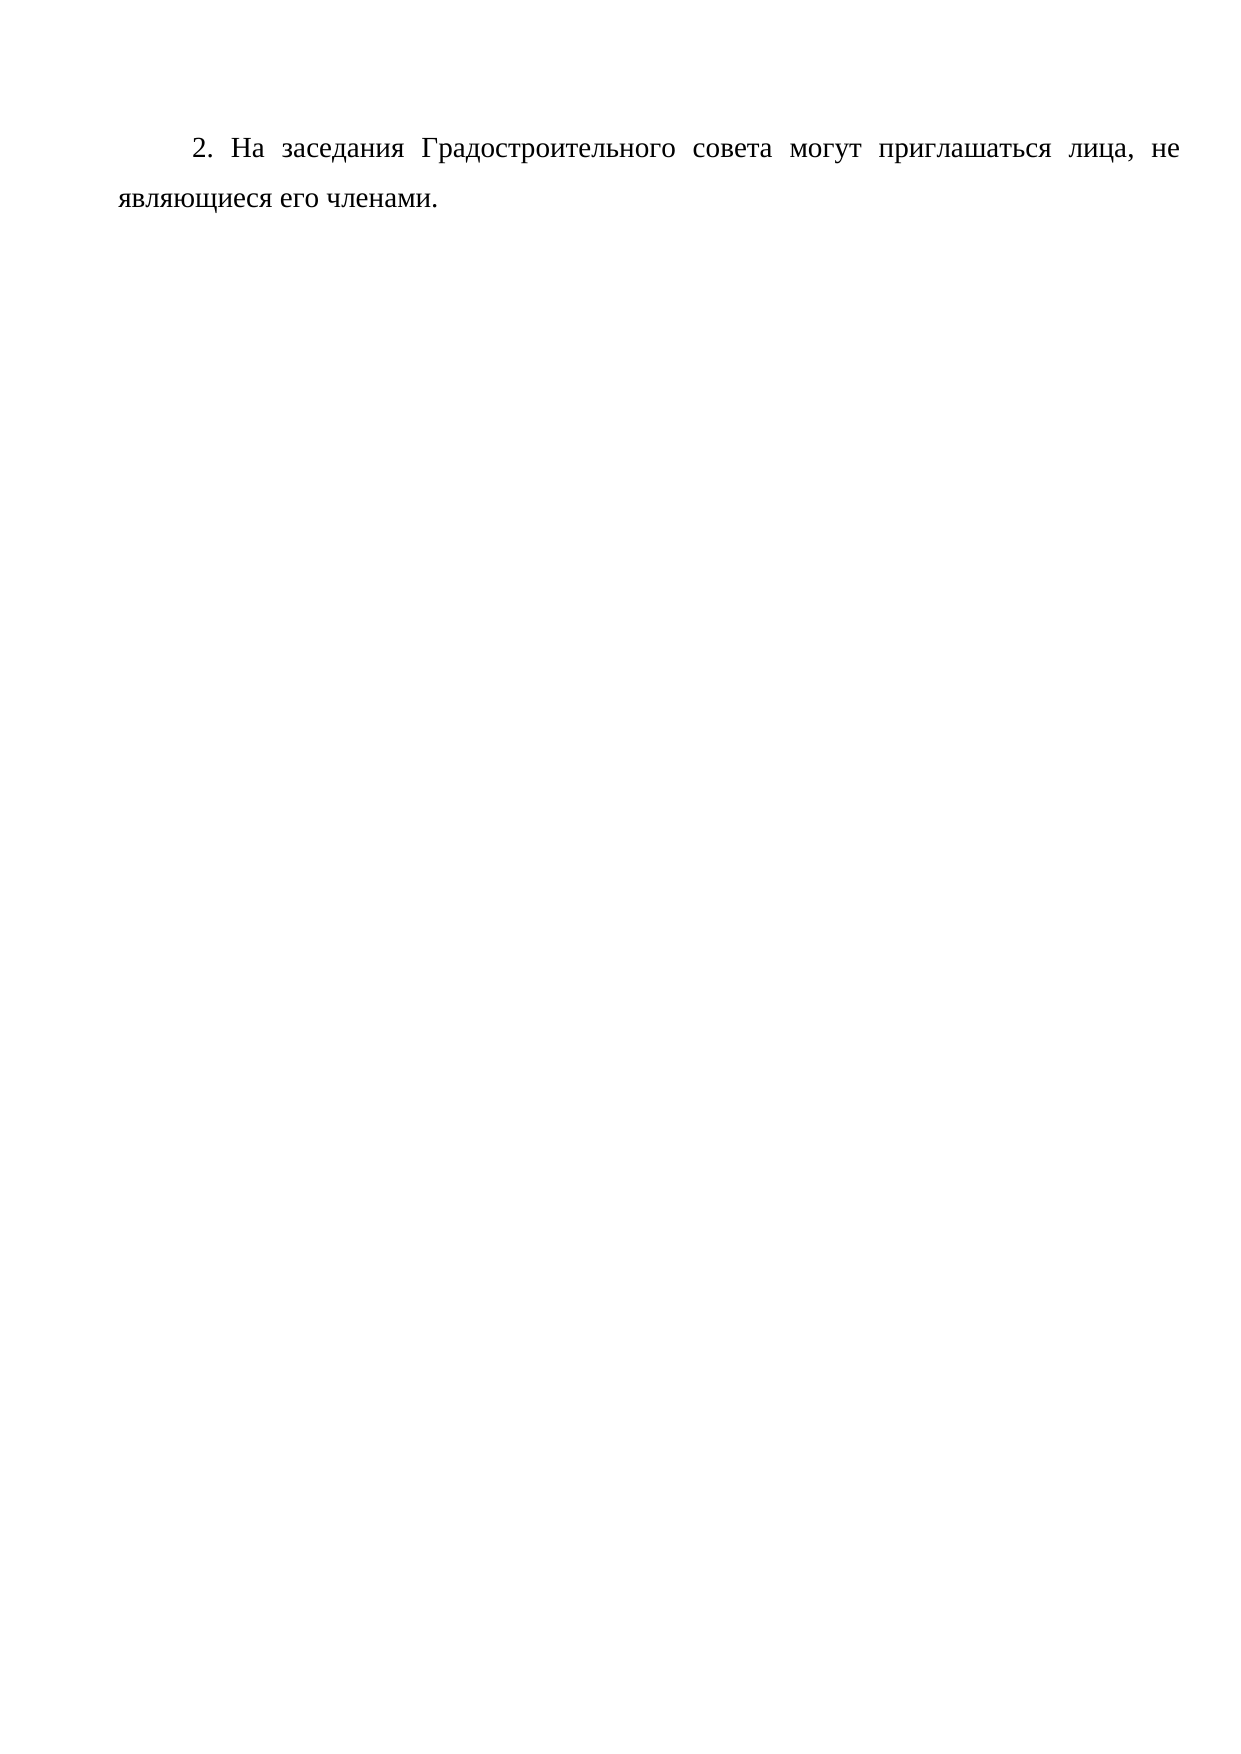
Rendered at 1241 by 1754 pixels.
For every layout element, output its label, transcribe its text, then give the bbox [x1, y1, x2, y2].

text 2. На заседания Градостроительного совета могут приглашаться лица, не являющиеся его членами. [118, 130, 1181, 214]
